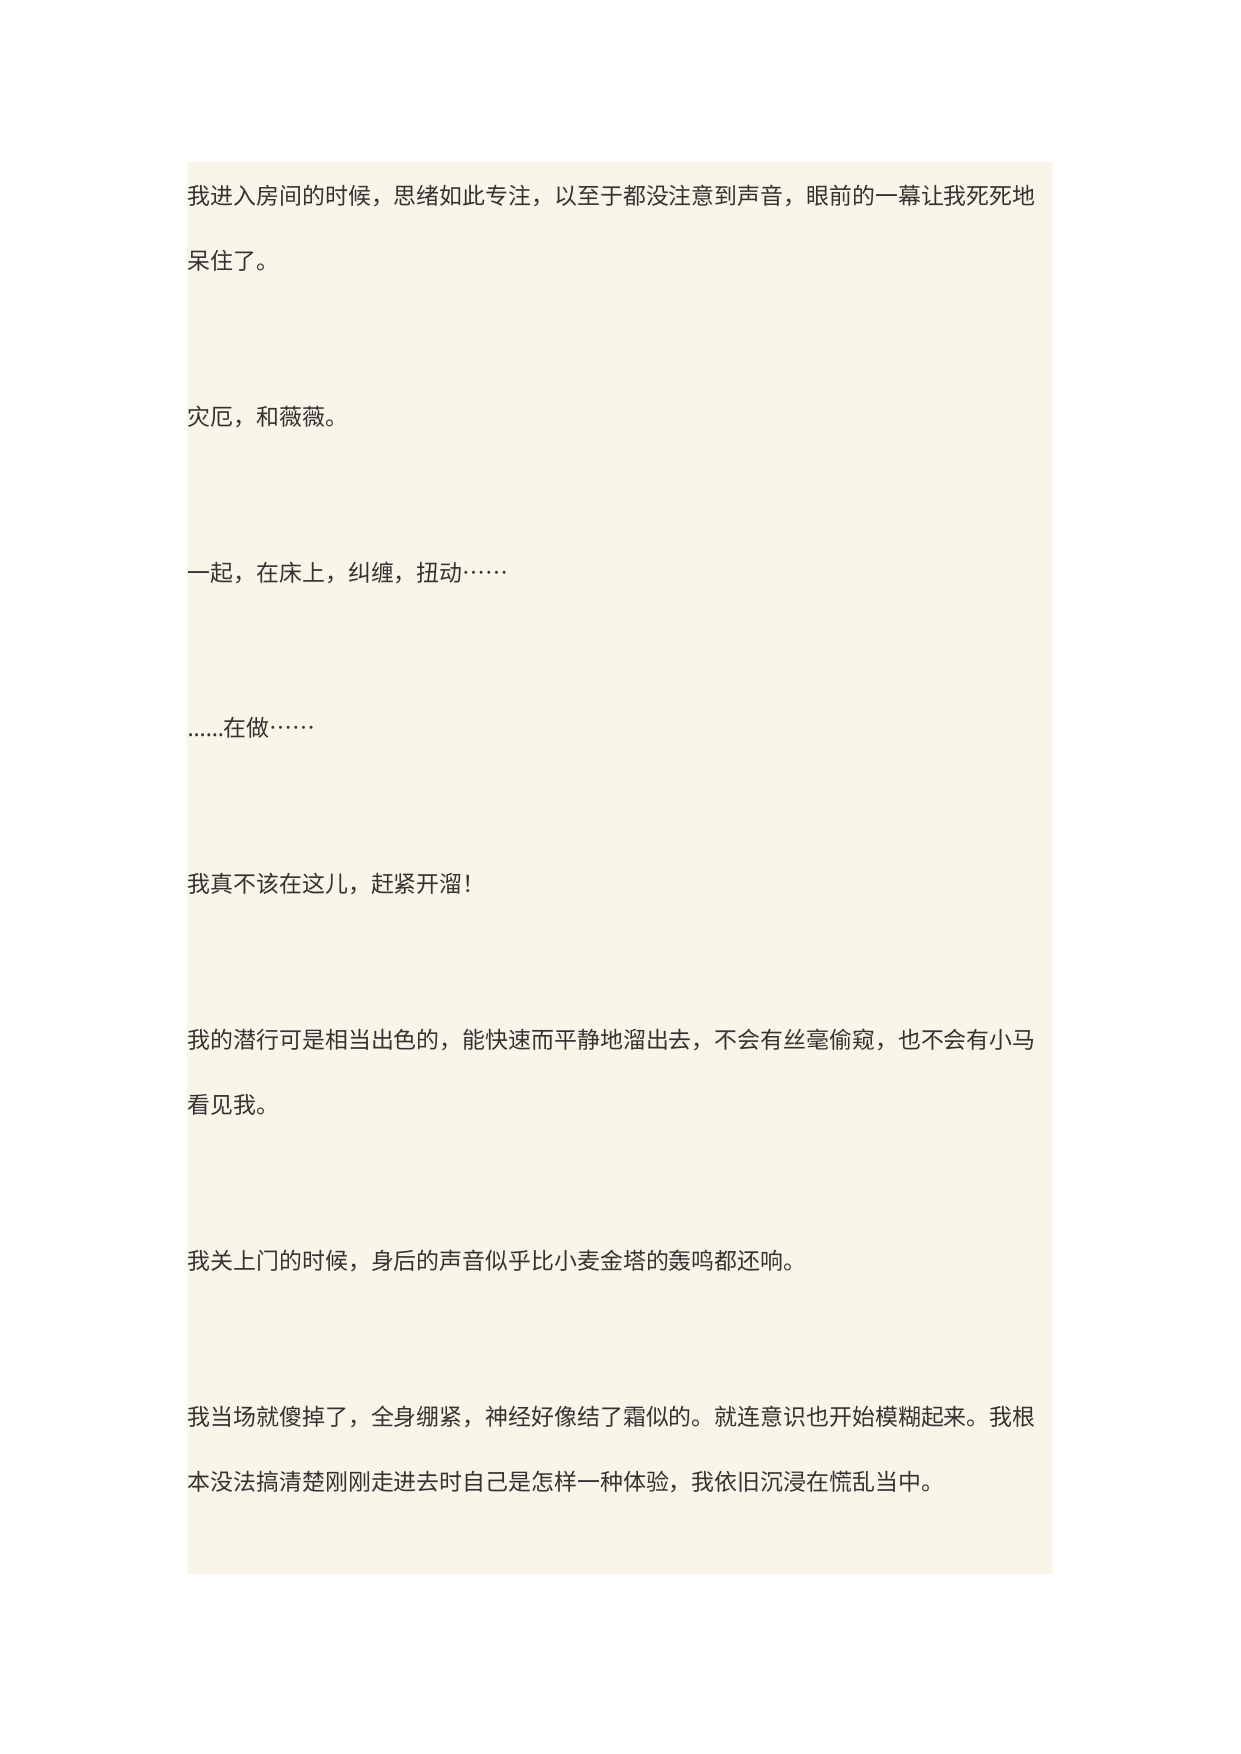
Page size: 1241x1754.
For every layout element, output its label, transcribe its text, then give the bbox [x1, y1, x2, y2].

text 我进入房间的时候，思绪如此专注，以至于都没注意到声音，眼前的一幕让我死死地呆住了。 [187, 162, 1053, 292]
text 我的潜行可是相当出色的，能快速而平静地溜出去，不会有丝毫偷窥，也不会有小马看见我。 [187, 1006, 1053, 1136]
text 我关上门的时候，身后的声音似乎比小麦金塔的轰鸣都还响。 [187, 1227, 1053, 1292]
text 一起，在床上，纠缠，扭动…… [187, 539, 1053, 604]
text 我真不该在这儿，赶紧开溜！ [187, 850, 1053, 915]
text 灾厄，和薇薇。 [187, 383, 1053, 448]
text 我当场就傻掉了，全身绷紧，神经好像结了霜似的。就连意识也开始模糊起来。我根本没法搞清楚刚刚走进去时自己是怎样一种体验，我依旧沉浸在慌乱当中。 [187, 1383, 1053, 1513]
text ……在做…… [187, 694, 1053, 759]
